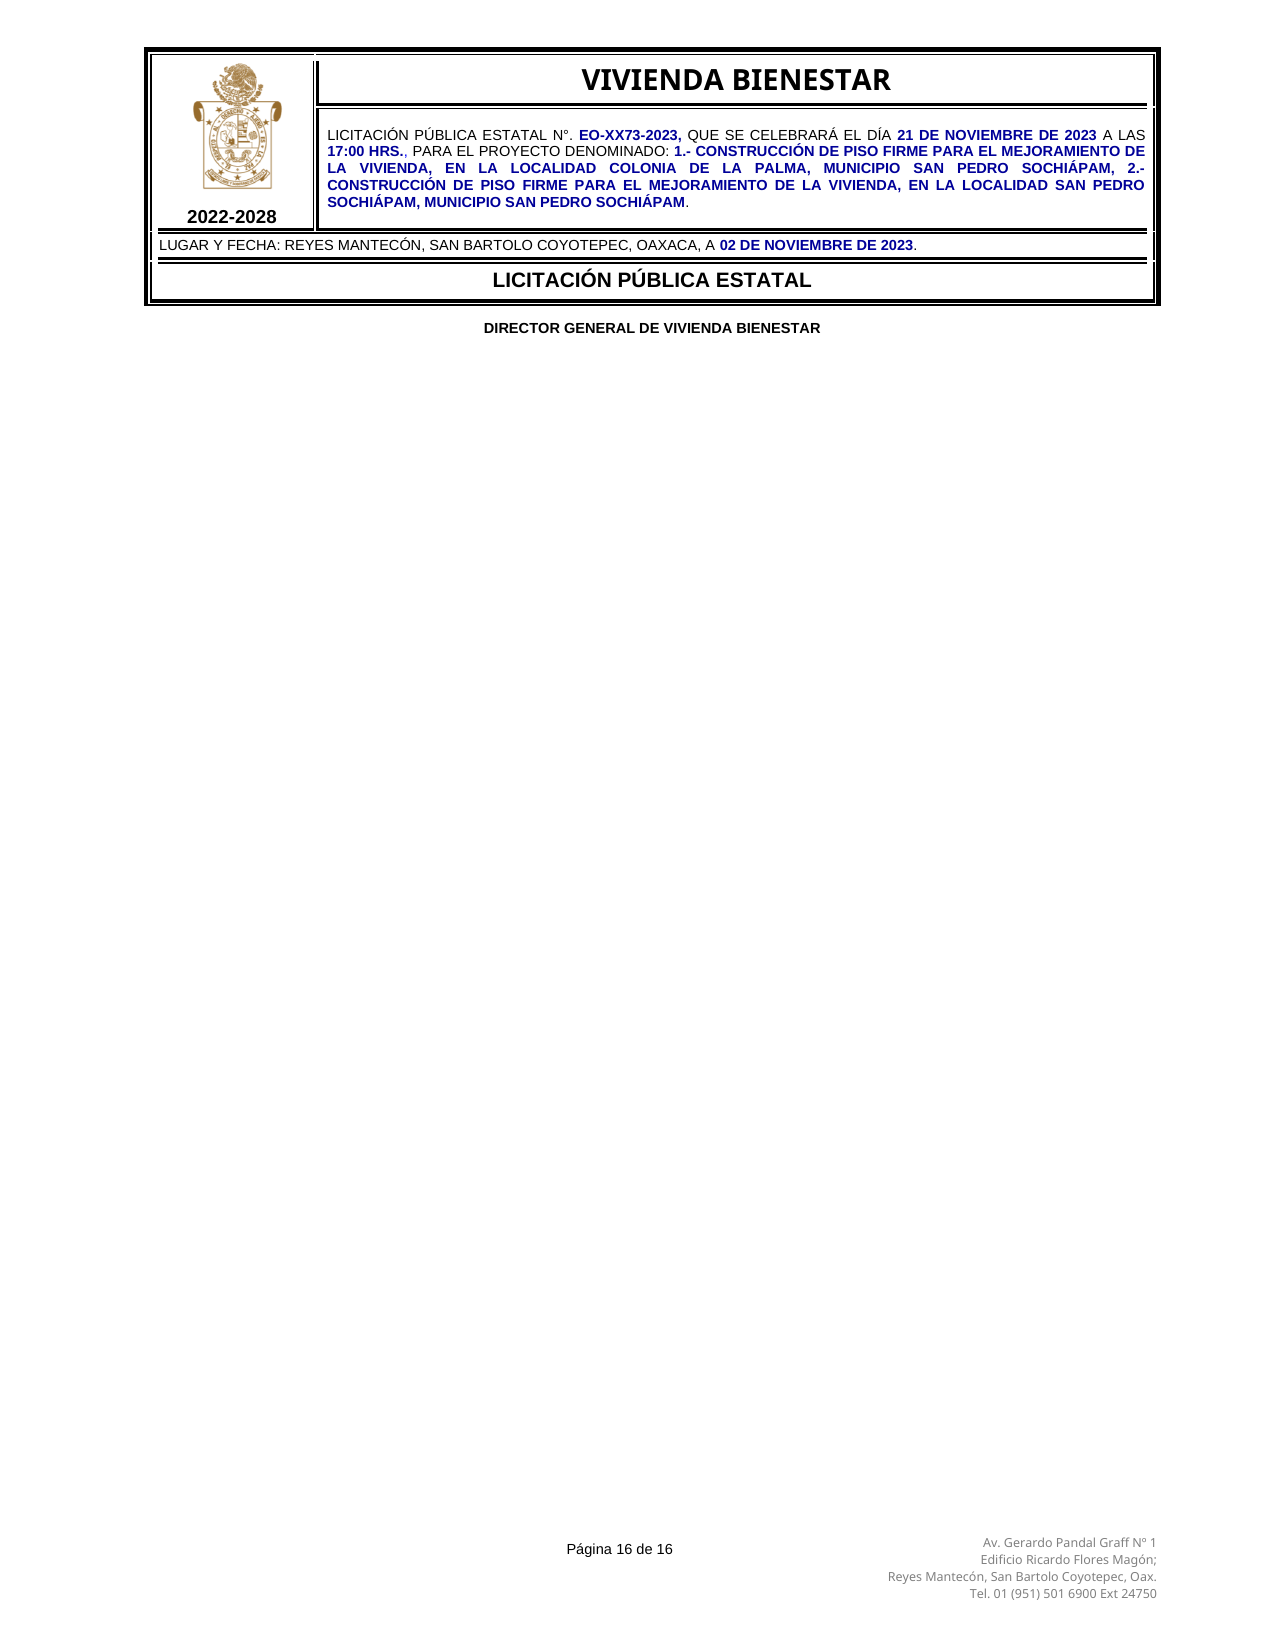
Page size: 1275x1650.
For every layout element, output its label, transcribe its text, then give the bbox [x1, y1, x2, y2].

picture [187, 59, 285, 188]
text DIRECTOR GENERAL DE VIVIENDA BIENESTAR [148, 320, 1157, 337]
